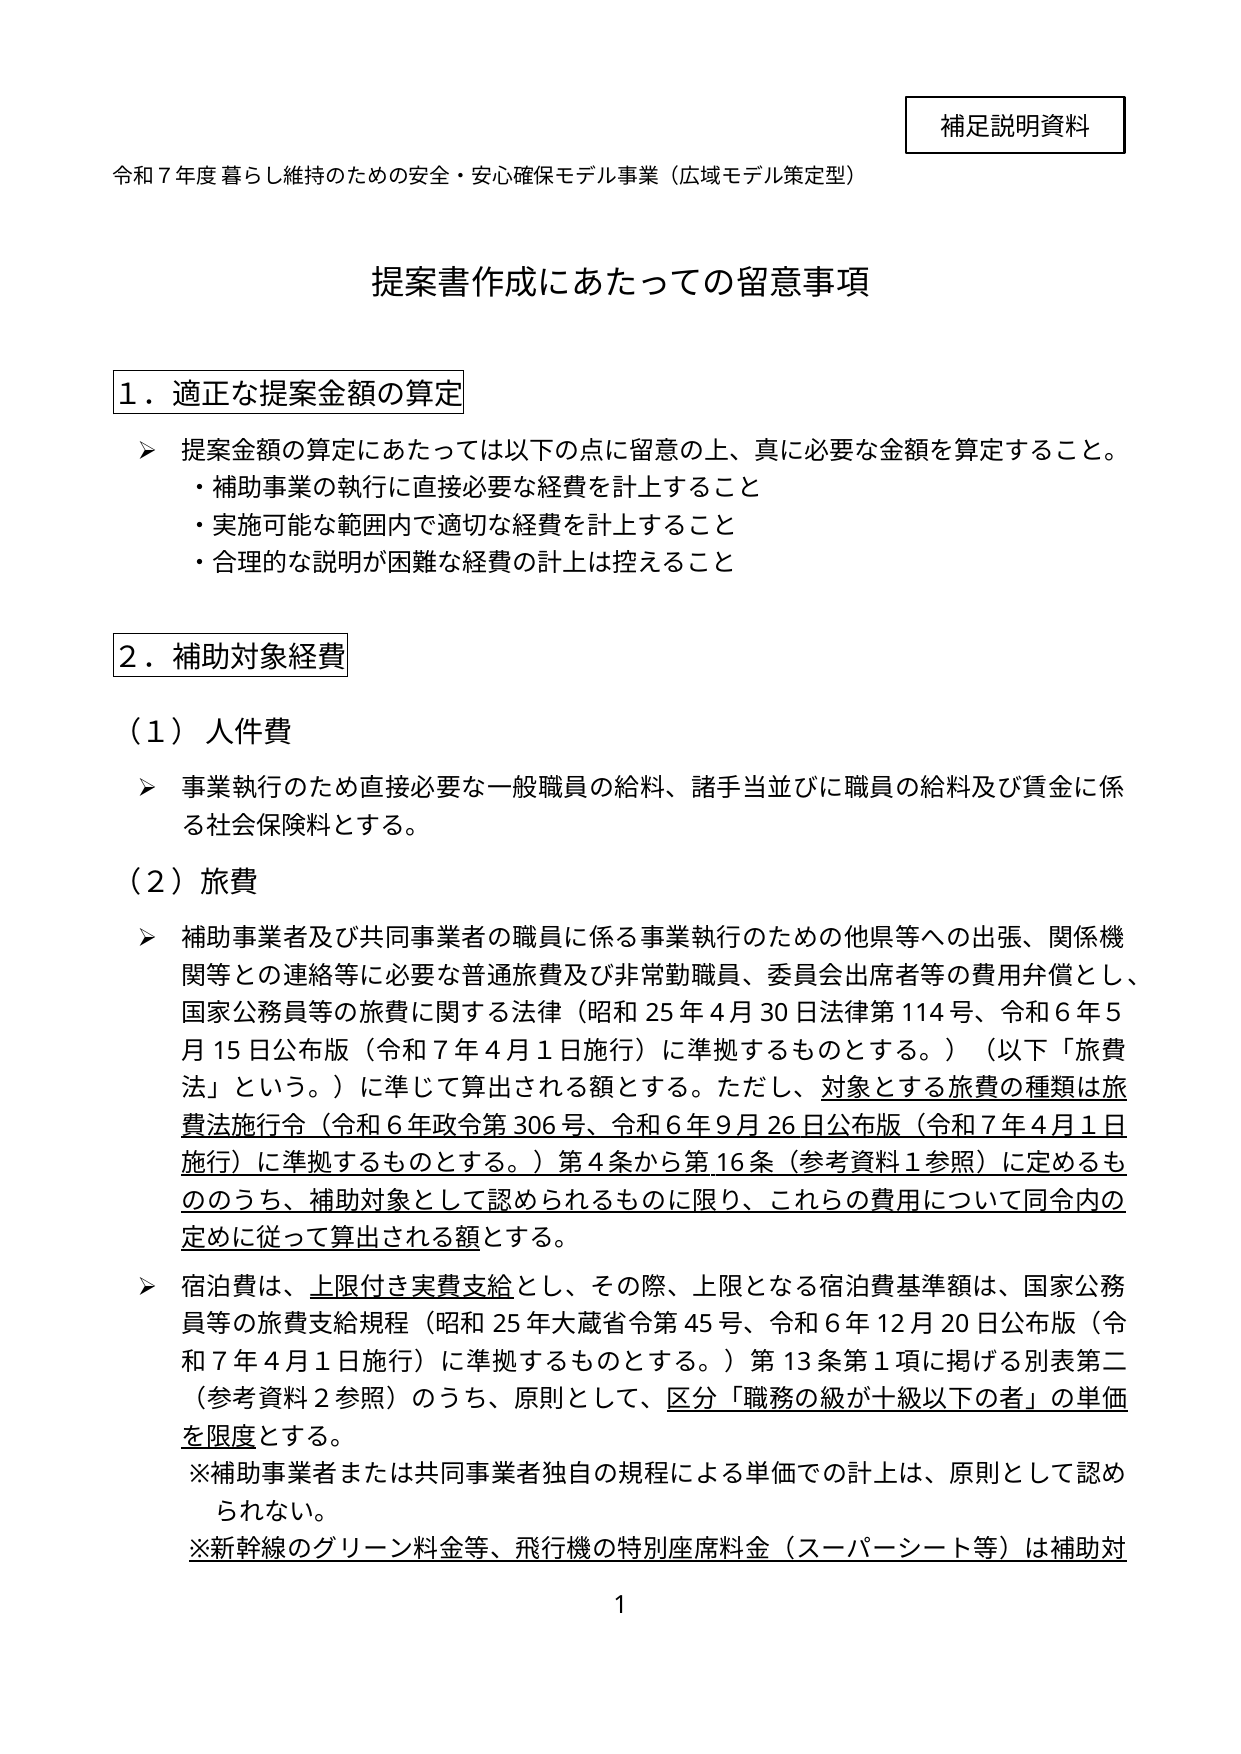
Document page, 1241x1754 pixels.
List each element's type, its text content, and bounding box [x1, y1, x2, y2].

text 令和７年度 暮らし維持のための安全・安心確保モデル事業（広域モデル策定型） [112, 156, 1128, 193]
list 補助事業者及び共同事業者の職員に係る事業執行のための他県等への出張、関係機関等との連絡等に必要な普通旅費及び非常勤職員、委員会出席者等の費用弁償とし、国家公務員等の旅費に関する法律（昭和25年4月30日法律第114号、令和６年５月15日公布版（令和７年４月１日施行）に準拠するものとする。）（以下「旅費法」という。）に準じて算出される額とする。ただし、対象とする旅費の種類は旅費法施行令（令和６年政令第306号、令和６年９月26日公布版（令和７年４月１日施行）に準拠するものとする。）第４条から第16条（参考資料１参照）に定めるもののうち、補助対象として認められるものに限り、これらの費用について同令内の定めに従って算出される額とする。 [137, 917, 1128, 1254]
list 宿泊費は、上限付き実費支給とし、その際、上限となる宿泊費基準額は、国家公務員等の旅費支給規程（昭和25年大蔵省令第45号、令和６年12月20日公布版（令和７年４月１日施行）に準拠するものとする。）第13条第１項に掲げる別表第二（参考資料２参照）のうち、原則として、区分「職務の級が十級以下の者」の単価を限度とする。 [137, 1266, 1128, 1453]
text ・合理的な説明が困難な経費の計上は控えること [112, 542, 1128, 579]
text ※補助事業者または共同事業者独自の規程による単価での計上は、原則として認められない。 [189, 1453, 1128, 1528]
list 人件費 [112, 692, 1128, 767]
list 提案金額の算定にあたっては以下の点に留意の上、真に必要な金額を算定すること。 [137, 429, 1128, 467]
text １．適正な提案金額の算定 [112, 354, 1128, 429]
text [189, 1528, 1128, 1566]
text ・実施可能な範囲内で適切な経費を計上すること [112, 504, 1128, 542]
text ２．補助対象経費 [112, 617, 1128, 692]
text 提案書作成にあたっての留意事項 [112, 242, 1128, 317]
text ・補助事業の執行に直接必要な経費を計上すること [112, 467, 1128, 504]
text （２）旅費 [112, 842, 1128, 917]
list 事業執行のため直接必要な一般職員の給料、諸手当並びに職員の給料及び賃金に係る社会保険料とする。 [137, 767, 1128, 842]
